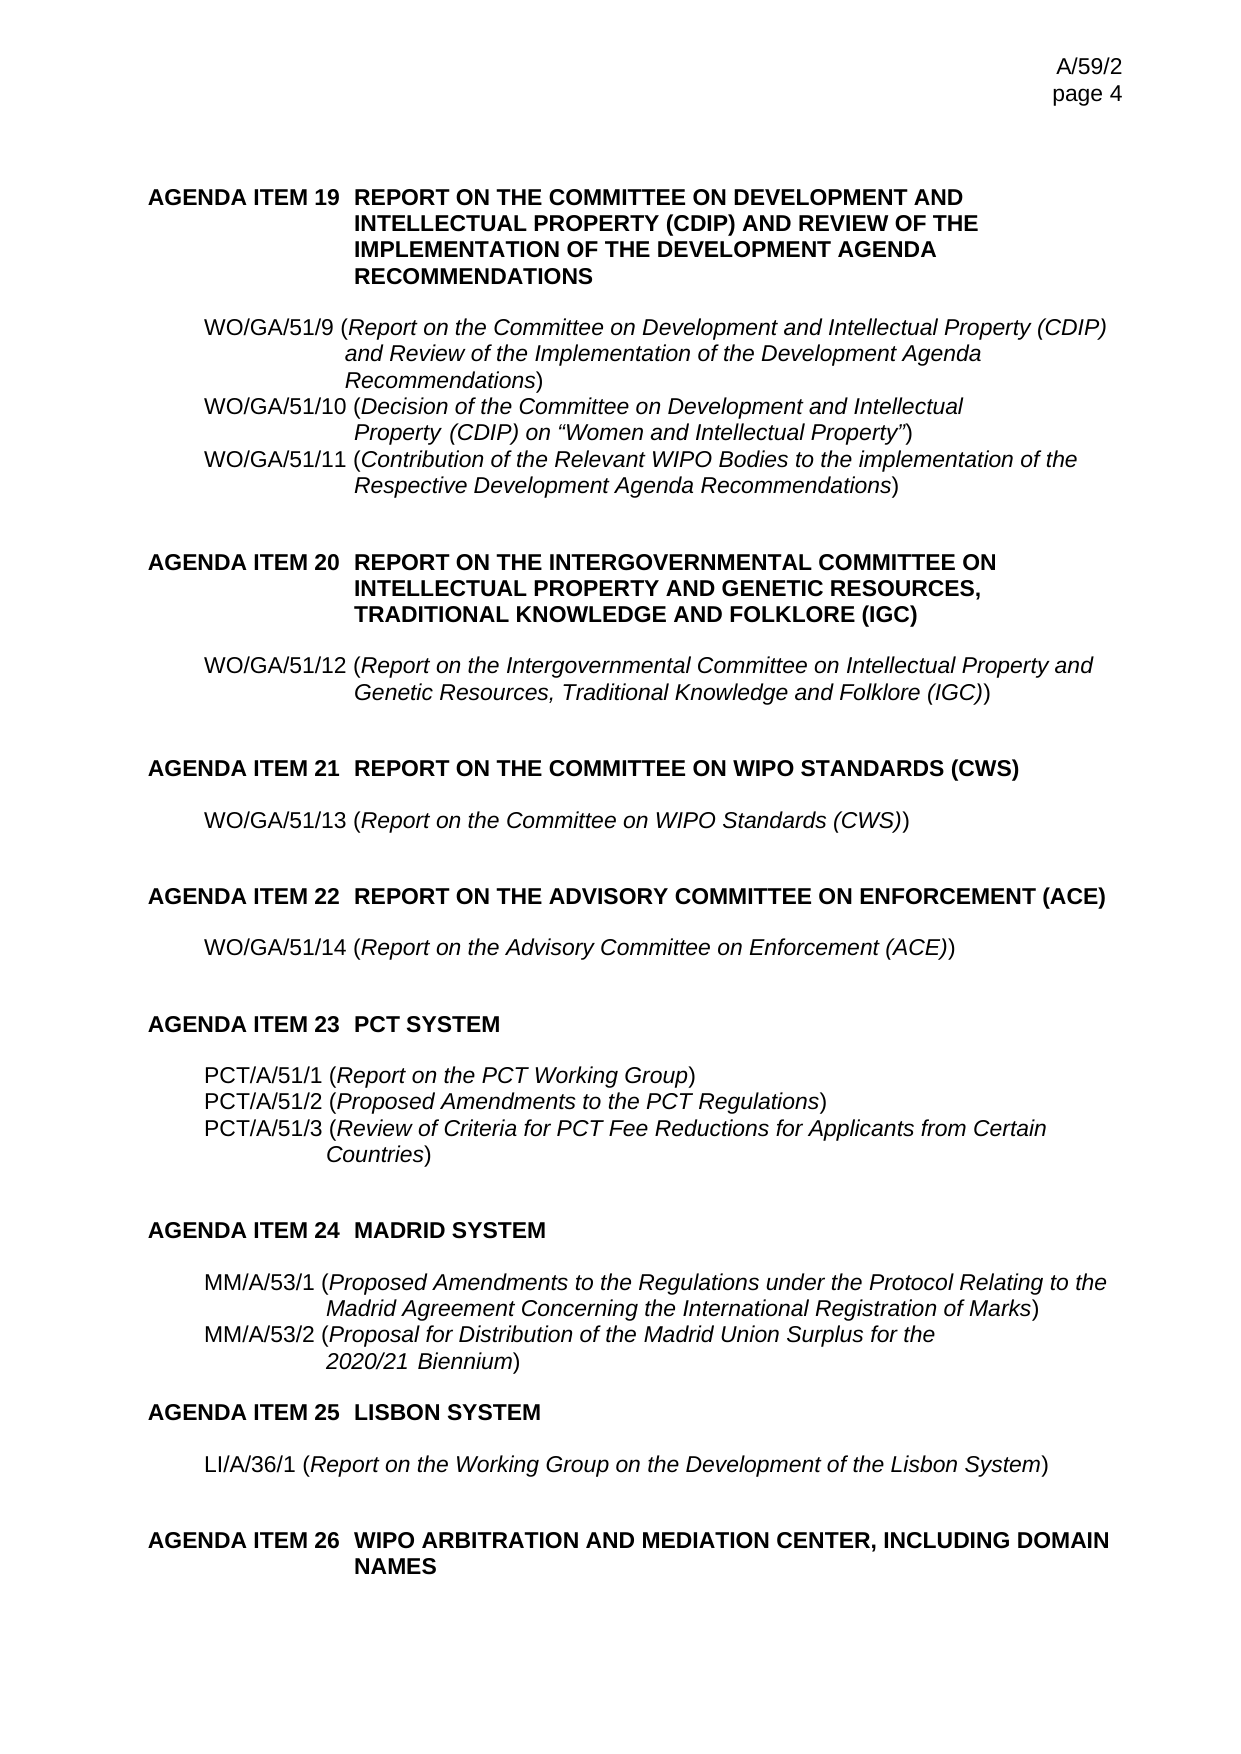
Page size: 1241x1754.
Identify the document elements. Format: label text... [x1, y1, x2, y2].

subtitle AGENDA ITEM 26 WIPO Arbitration and Mediation Center, including Domain Names [148, 1527, 1122, 1579]
text WO/GA/51/11 (Contribution of the Relevant WIPO Bodies to the implementation of the Respective Development Agenda Recommendations) [204, 446, 1122, 498]
subtitle AGENDA ITEM 23 PCT System [148, 1011, 1122, 1037]
text LI/A/36/1 (Report on the Working Group on the Development of the Lisbon System) [204, 1451, 1122, 1477]
text MM/A/53/2 (Proposal for Distribution of the Madrid Union Surplus for the 2020/21 Biennium) [204, 1321, 1122, 1374]
text WO/GA/51/14 (Report on the Advisory Committee on Enforcement (ACE)) [204, 934, 1122, 961]
text WO/GA/51/9 (Report on the Committee on Development and Intellectual Property (CDIP) and Review of the Implementation of the Development Agenda Recommendations) [204, 314, 1122, 393]
text WO/GA/51/12 (Report on the Intergovernmental Committee on Intellectual Property and Genetic Resources, Traditional Knowledge and Folklore (IGC)) [204, 652, 1122, 705]
text PCT/A/51/3 (Review of Criteria for PCT Fee Reductions for Applicants from Certain Countries) [204, 1115, 1122, 1167]
text MM/A/53/1 (Proposed Amendments to the Regulations under the Protocol Relating to the Madrid Agreement Concerning the International Registration of Marks) [204, 1269, 1122, 1321]
subtitle AGENDA ITEM 20 Report on the Intergovernmental Committee on Intellectual Property and Genetic Resources, Traditional Knowledge and Folklore (IGC) [148, 548, 1122, 627]
subtitle AGENDA ITEM 22 Report on the Advisory Committee on Enforcement (ACE) [148, 883, 1122, 909]
subtitle AGENDA ITEM 19 Report on the Committee on Development and Intellectual Property (CDIP) and Review of the Implementation of the Development Agenda Recommendations [148, 183, 1122, 289]
subtitle AGENDA ITEM 25 Lisbon System [148, 1399, 1122, 1426]
text PCT/A/51/1 (Report on the PCT Working Group) [204, 1062, 1122, 1088]
text WO/GA/51/13 (Report on the Committee on WIPO Standards (CWS)) [204, 807, 1122, 833]
text WO/GA/51/10 (Decision of the Committee on Development and Intellectual Property (CDIP) on “Women and Intellectual Property”) [204, 393, 1122, 446]
text PCT/A/51/2 (Proposed Amendments to the PCT Regulations) [204, 1088, 1122, 1115]
subtitle AGENDA ITEM 21 Report on the Committee on WIPO Standards (CWS) [148, 755, 1122, 782]
subtitle AGENDA ITEM 24 Madrid System [148, 1217, 1122, 1244]
